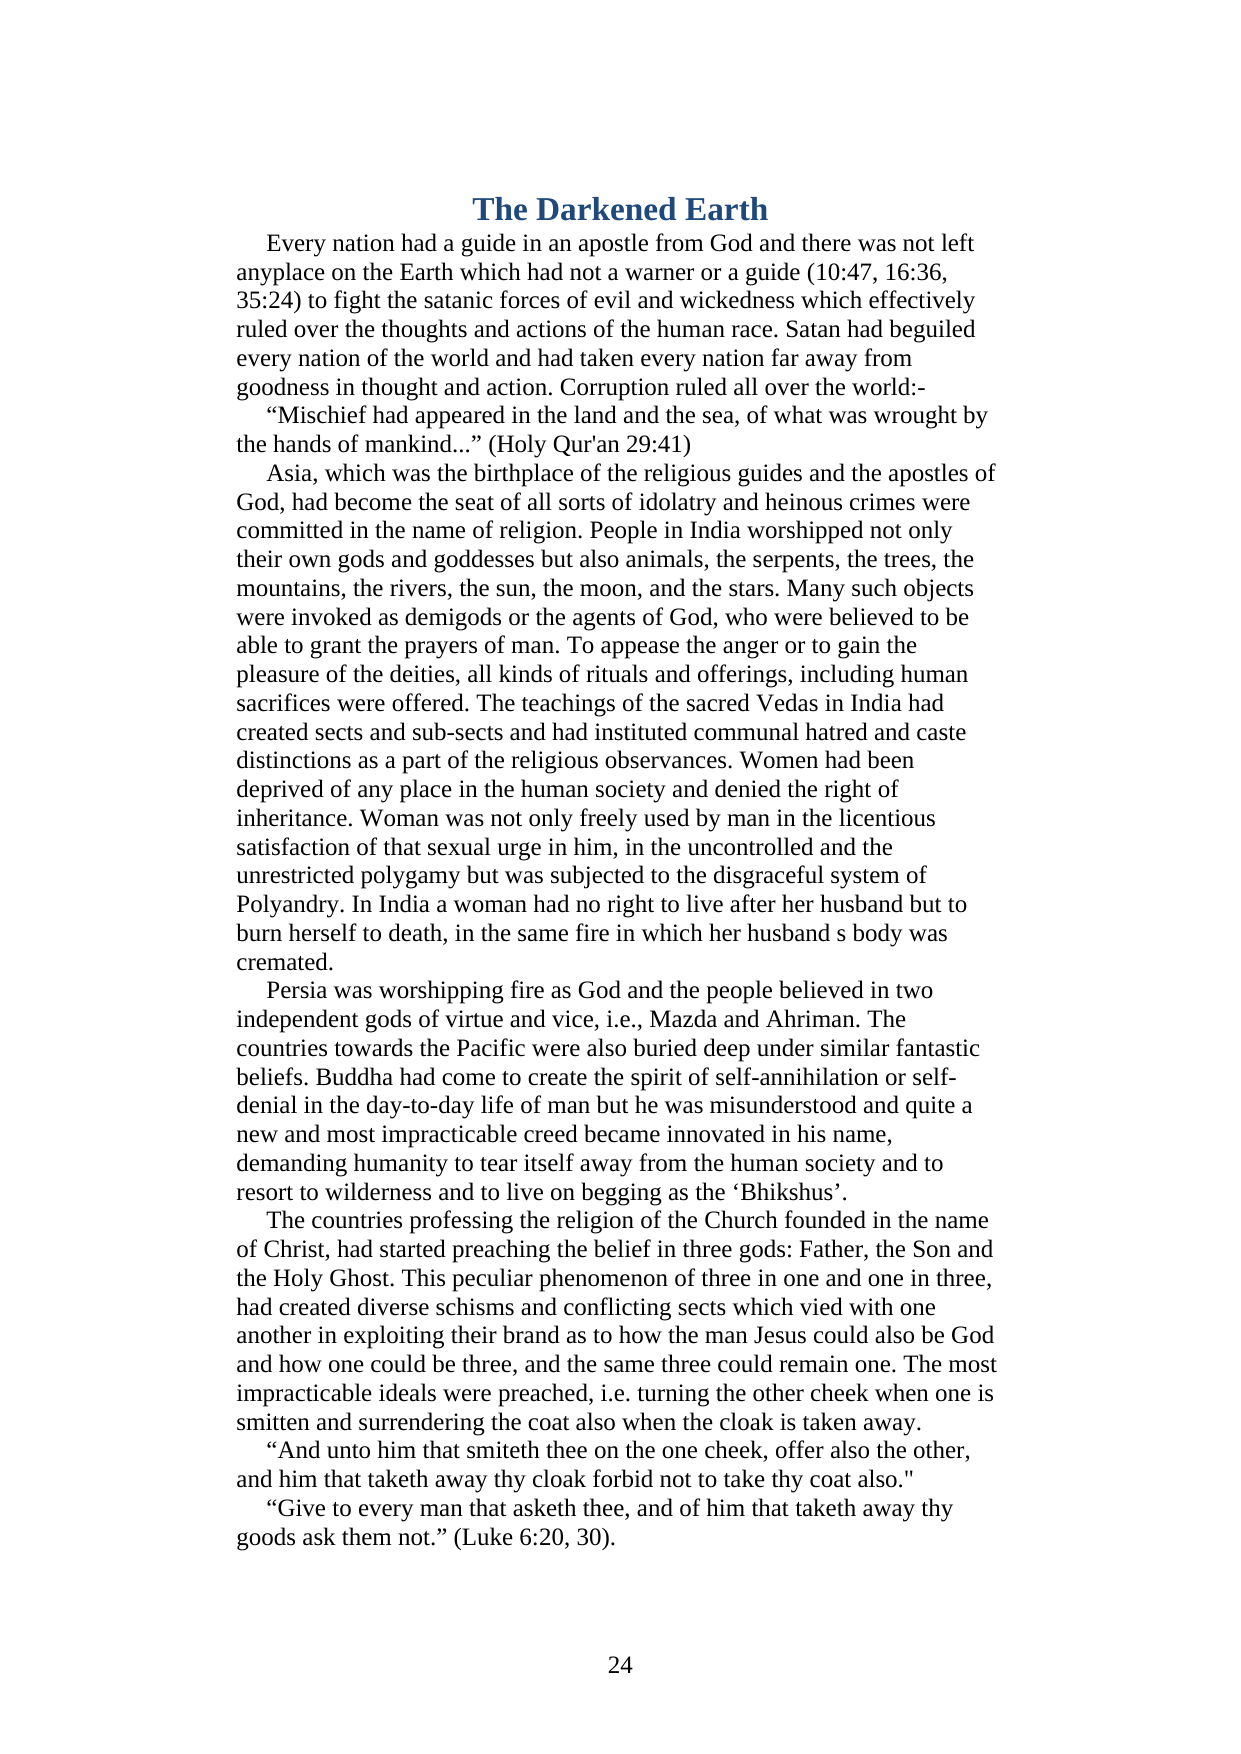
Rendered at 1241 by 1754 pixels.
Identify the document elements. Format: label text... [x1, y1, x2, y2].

text “Give to every man that asketh thee, and of him that taketh away thy goods ask them not.” (Luke 6:20, 30). [236, 1493, 1004, 1551]
text The countries professing the religion of the Church founded in the name of Christ, had started preaching the belief in three gods: Father, the Son and the Holy Ghost. This peculiar phenomenon of three in one and one in three, had created diverse schisms and conflicting sects which vied with one another in exploiting their brand as to how the man Jesus could also be God and how one could be three, and the same three could remain one. The most impracticable ideals were preached, i.e. turning the other cheek when one is smitten and surrendering the coat also when the cloak is taken away. [236, 1206, 1004, 1436]
text Asia, which was the birthplace of the religious guides and the apostles of God, had become the seat of all sorts of idolatry and heinous crimes were committed in the name of religion. People in India worshipped not only their own gods and goddesses but also animals, the serpents, the trees, the mountains, the rivers, the sun, the moon, and the stars. Many such objects were invoked as demigods or the agents of God, who were believed to be able to grant the prayers of man. To appease the anger or to gain the pleasure of the deities, all kinds of rituals and offerings, including human sacrifices were offered. The teachings of the sacred Vedas in India had created sects and sub-sects and had instituted communal hatred and caste distinctions as a part of the religious observances. Women had been deprived of any place in the human society and denied the right of inheritance. Woman was not only freely used by man in the licentious satisfaction of that sexual urge in him, in the uncontrolled and the unrestricted polygamy but was subjected to the disgraceful system of Polyandry. In India a woman had no right to live after her husband but to burn herself to death, in the same fire in which her husband s body was cremated. [236, 458, 1004, 976]
text “Mischief had appeared in the land and the sea, of what was wrought by the hands of mankind...” (Holy Qur'an 29:41) [236, 401, 1004, 458]
text Persia was worshipping fire as God and the people believed in two independent gods of virtue and vice, i.e., Mazda and Ahriman. The countries towards the Pacific were also buried deep under similar fantastic beliefs. Buddha had come to create the spirit of self-annihilation or self-denial in the day-to-day life of man but he was misunderstood and quite a new and most impracticable creed became innovated in his name, demanding humanity to tear itself away from the human society and to resort to wilderness and to live on begging as the ‘Bhikshus’. [236, 976, 1004, 1206]
text “And unto him that smiteth thee on the one cheek, offer also the other, and him that taketh away thy cloak forbid not to take thy coat also." [236, 1436, 1004, 1493]
text Every nation had a guide in an apostle from God and there was not left anyplace on the Earth which had not a warner or a guide (10:47, 16:36, 35:24) to fight the satanic forces of evil and wickedness which effectively ruled over the thoughts and actions of the human race. Satan had beguiled every nation of the world and had taken every nation far away from goodness in thought and action. Corruption ruled all over the world:- [236, 228, 1004, 401]
subtitle The Darkened Earth [236, 190, 1004, 228]
